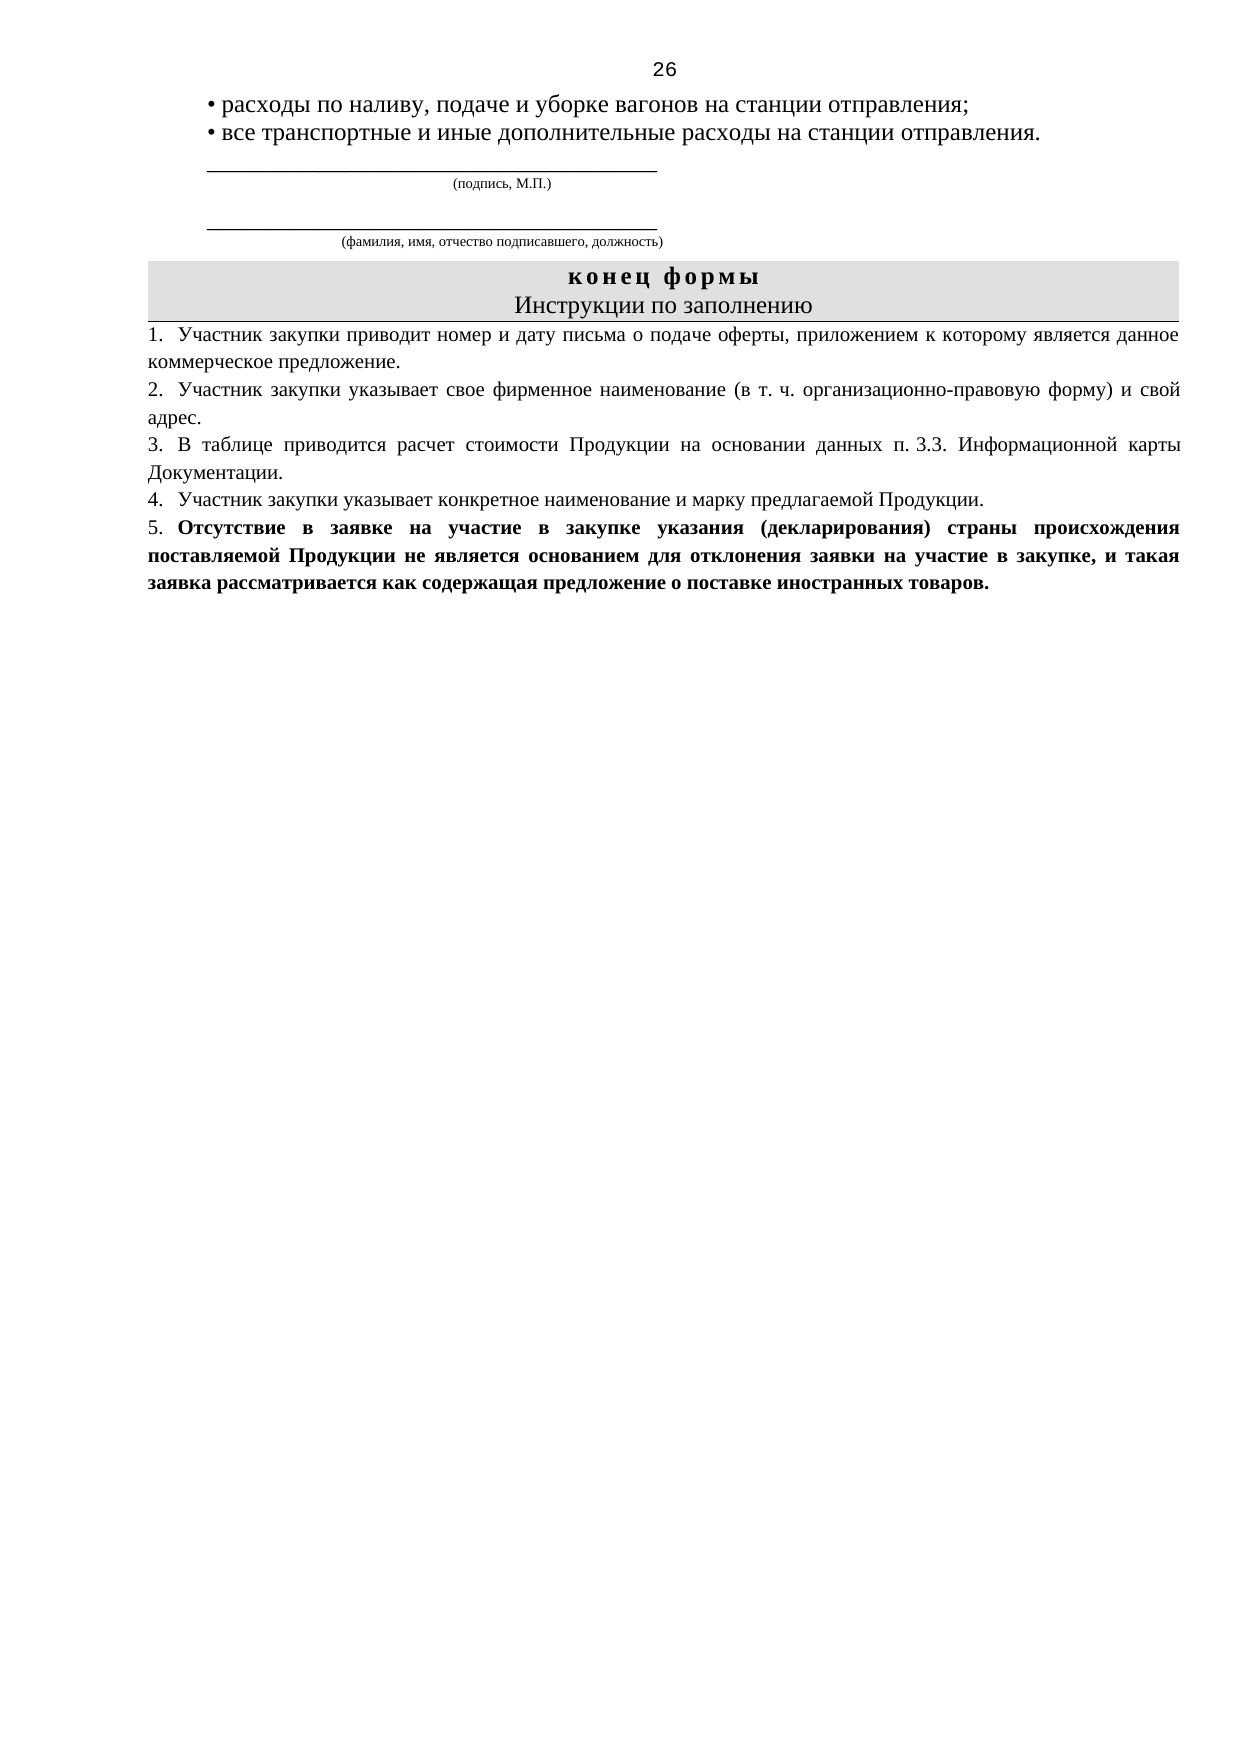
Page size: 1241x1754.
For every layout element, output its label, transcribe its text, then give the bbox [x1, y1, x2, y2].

text (фамилия, имя, отчество подписавшего, должность) [148, 232, 797, 261]
text конец формы [148, 261, 1179, 290]
text • расходы по наливу, подаче и уборке вагонов на станции отправления; [148, 89, 1181, 117]
list В таблице приводится расчет стоимости Продукции на основании данных п. 3.3. Информационной карты Документации. [148, 432, 1181, 484]
list Участник закупки приводит номер и дату письма о подаче оферты, приложением к которому является данное коммерческое предложение. [148, 322, 1181, 373]
text ____________________________________ [148, 146, 1181, 175]
text Инструкции по заполнению [148, 290, 1179, 321]
text (подпись, М.П.) [148, 175, 797, 204]
list Участник закупки указывает конкретное наименование и марку предлагаемой Продукции. [148, 487, 1181, 511]
text • все транспортные и иные дополнительные расходы на станции отправления. [148, 117, 1181, 146]
list Участник закупки указывает свое фирменное наименование (в т. ч. организационно-правовую форму) и свой адрес. [148, 377, 1181, 429]
list Отсутствие в заявке на участие в закупке указания (декларирования) страны происхождения поставляемой Продукции не является основанием для отклонения заявки на участие в закупке, и такая заявка рассматривается как содержащая предложение о поставке иностранных товаров. [148, 515, 1181, 594]
text ____________________________________ [148, 204, 1181, 232]
